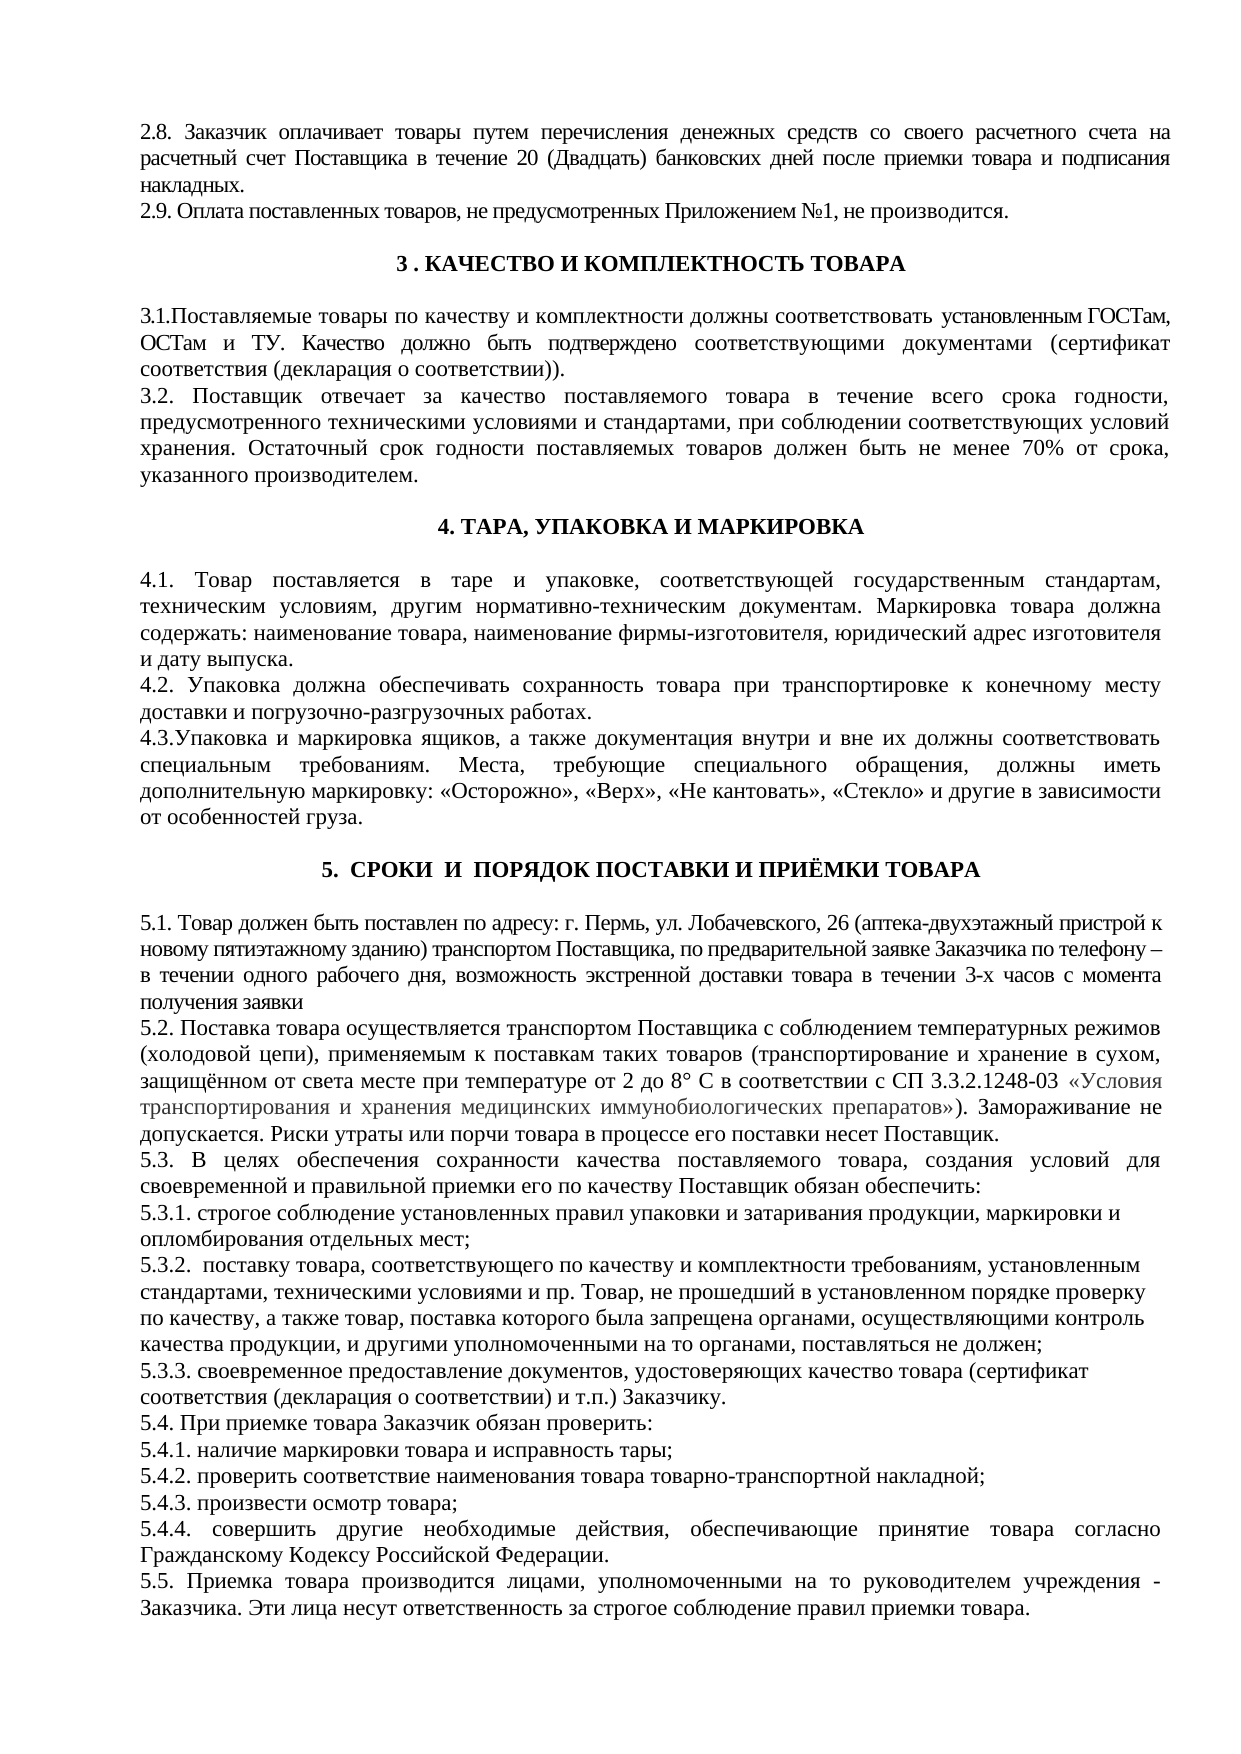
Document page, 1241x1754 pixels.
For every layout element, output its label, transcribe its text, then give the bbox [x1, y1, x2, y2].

text 5.4. При приемке товара Заказчик обязан проверить: [140, 1409, 1162, 1436]
text 2.8. Заказчик оплачивает товары путем перечисления денежных средств со своего расчетного счета на расчетный счет Поставщика в течение 20 (Двадцать) банковских дней после приемки товара и подписания накладных. [140, 118, 1171, 197]
text 2.9. Оплата поставленных товаров, не предусмотренных Приложением №1, не производится. [140, 197, 1171, 223]
text 4.2. Упаковка должна обеспечивать сохранность товара при транспортировке к конечному месту доставки и погрузочно-разгрузочных работах. [140, 672, 1162, 724]
text 4.1. Товар поставляется в таре и упаковке, соответствующей государственным стандартам, техническим условиям, другим нормативно-техническим документам. Маркировка товара должна содержать: наименование товара, наименование фирмы-изготовителя, юридический адрес изготовителя и дату выпуска. [140, 566, 1162, 672]
text 4. ТАРА, УПАКОВКА И МАРКИРОВКА [140, 513, 1162, 540]
text 5.3.1. строгое соблюдение установленных правил упаковки и затаривания продукции, маркировки и опломбирования отдельных мест; 5.3.2. поставку товара, соответствующего по качеству и комплектности требованиям, установленным стандартами, техническими условиями и пр. Товар, не прошедший в установленном порядке проверку по качеству, а также товар, поставка которого была запрещена органами, осуществляющими контроль качества продукции, и другими уполномоченными на то органами, поставляться не должен; 5.3.3. своевременное предоставление документов, удостоверяющих качество товара (сертификат соответствия (декларация о соответствии) и т.п.) Заказчику. [140, 1199, 1162, 1409]
text 5.3. В целях обеспечения сохранности качества поставляемого товара, создания условий для своевременной и правильной приемки его по качеству Поставщик обязан обеспечить: [140, 1146, 1162, 1199]
text 5. СРОКИ И ПОРЯДОК ПОСТАВКИ И ПРИЁМКИ ТОВАРА [140, 856, 1162, 882]
text 5.2. Поставка товара осуществляется транспортом Поставщика с соблюдением температурных режимов (холодовой цепи), применяемым к поставкам таких товаров (транспортирование и хранение в сухом, защищённом от света месте при температуре от 2 до 8° С в соответствии с СП 3.3.2.1248-03 «Условия транспортирования и хранения медицинских иммунобиологических препаратов»). Замораживание не допускается. Риски утраты или порчи товара в процессе его поставки несет Поставщик. [140, 1014, 1162, 1146]
text 5.1. Товар должен быть поставлен по адресу: г. Пермь, ул. Лобачевского, 26 (аптека-двухэтажный пристрой к новому пятиэтажному зданию) транспортом Поставщика, по предварительной заявке Заказчика по телефону – в течении одного рабочего дня, возможность экстренной доставки товара в течении 3-х часов с момента получения заявки [140, 909, 1162, 1014]
text 3 . КАЧЕСТВО И КОМПЛЕКТНОСТЬ ТОВАРА [140, 250, 1162, 276]
text 5.4.4. совершить другие необходимые действия, обеспечивающие принятие товара согласно Гражданскому Кодексу Российской Федерации. [140, 1515, 1162, 1568]
text 3.1.Поставляемые товары по качеству и комплектности должны соответствовать установленным ГОСТам, ОСТам и ТУ. Качество должно быть подтверждено соответствующими документами (сертификат соответствия (декларация о соответствии)). [140, 303, 1171, 382]
text 3.2. Поставщик отвечает за качество поставляемого товара в течение всего срока годности, предусмотренного техническими условиями и стандартами, при соблюдении соответствующих условий хранения. Остаточный срок годности поставляемых товаров должен быть не менее 70% от срока, указанного производителем. [140, 382, 1171, 487]
text 5.5. Приемка товара производится лицами, уполномоченными на то руководителем учреждения - Заказчика. Эти лица несут ответственность за строгое соблюдение правил приемки товара. [140, 1568, 1162, 1620]
text 5.4.1. наличие маркировки товара и исправность тары; 5.4.2. проверить соответствие наименования товара товарно-транспортной накладной; 5.4.3. произвести осмотр товара; [140, 1436, 1162, 1515]
text 4.3.Упаковка и маркировка ящиков, а также документация внутри и вне их должны соответствовать специальным требованиям. Места, требующие специального обращения, должны иметь дополнительную маркировку: «Осторожно», «Верх», «Не кантовать», «Стекло» и другие в зависимости от особенностей груза. [140, 724, 1162, 830]
